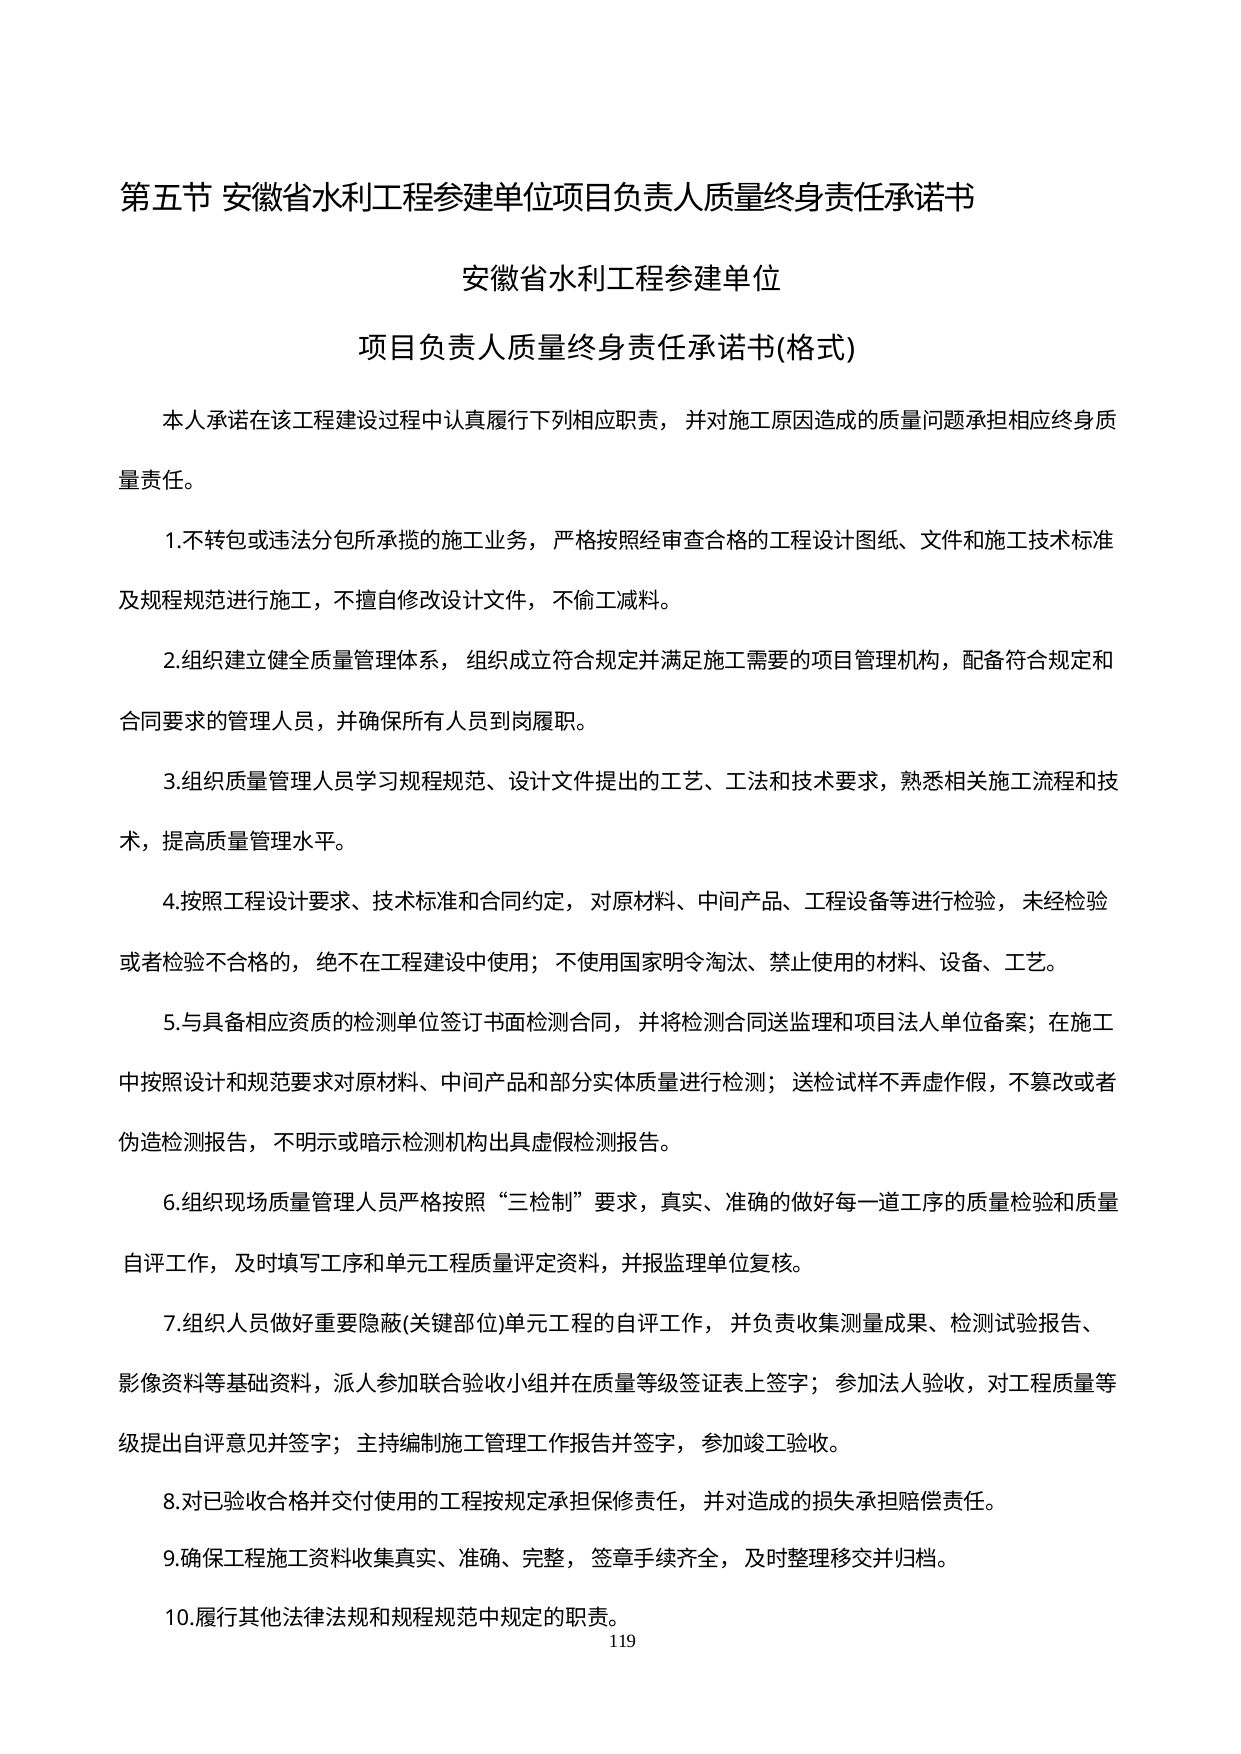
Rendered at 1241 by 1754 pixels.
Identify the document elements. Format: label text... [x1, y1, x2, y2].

text 1.不转包或违法分包所承揽的施工业务， 严格按照经审查合格的工程设计图纸、文件和施工技术标准 及规程规范进行施工，不擅自修改设计文件， 不偷工减料。 [119, 523, 1123, 615]
text 本人承诺在该工程建设过程中认真履行下列相应职责， 并对施工原因造成的质量问题承担相应终身质 量责任。 [119, 403, 1123, 494]
text 10.履行其他法律法规和规程规范中规定的职责。 [164, 1600, 1123, 1632]
text 9.确保工程施工资料收集真实、准确、完整， 签章手续齐全， 及时整理移交并归档。 [163, 1543, 1123, 1572]
text 6.组织现场质量管理人员严格按照“三检制”要求，真实、准确的做好每一道工序的质量检验和质量 自评工作， 及时填写工序和单元工程质量评定资料，并报监理单位复核。 [122, 1185, 1123, 1277]
text 7.组织人员做好重要隐蔽(关键部位)单元工程的自评工作， 并负责收集测量成果、检测试验报告、 影像资料等基础资料，派人参加联合验收小组并在质量等级签证表上签字； 参加法人验收，对工程质量等 级提出自评意见并签字； 主持编制施工管理工作报告并签字， 参加竣工验收。 [119, 1306, 1123, 1458]
text 4.按照工程设计要求、技术标准和合同约定， 对原材料、中间产品、工程设备等进行检验， 未经检验 或者检验不合格的， 绝不在工程建设中使用； 不使用国家明令淘汰、禁止使用的材料、设备、工艺。 [119, 884, 1123, 976]
text 安徽省水利工程参建单位 [461, 259, 1123, 297]
text 8.对已验收合格并交付使用的工程按规定承担保修责任， 并对造成的损失承担赔偿责任。 [163, 1486, 1123, 1515]
text 第五节 安徽省水利工程参建单位项目负责人质量终身责任承诺书 [119, 175, 1123, 218]
text 5.与具备相应资质的检测单位签订书面检测合同， 并将检测合同送监理和项目法人单位备案；在施工 中按照设计和规范要求对原材料、中间产品和部分实体质量进行检测； 送检试样不弄虚作假，不篡改或者 伪造检测报告， 不明示或暗示检测机构出具虚假检测报告。 [119, 1005, 1123, 1157]
text 2.组织建立健全质量管理体系， 组织成立符合规定并满足施工需要的项目管理机构，配备符合规定和 合同要求的管理人员，并确保所有人员到岗履职。 [119, 643, 1123, 735]
text 项目负责人质量终身责任承诺书(格式) [358, 328, 1123, 366]
text 3.组织质量管理人员学习规程规范、设计文件提出的工艺、工法和技术要求，熟悉相关施工流程和技 术，提高质量管理水平。 [119, 764, 1123, 856]
